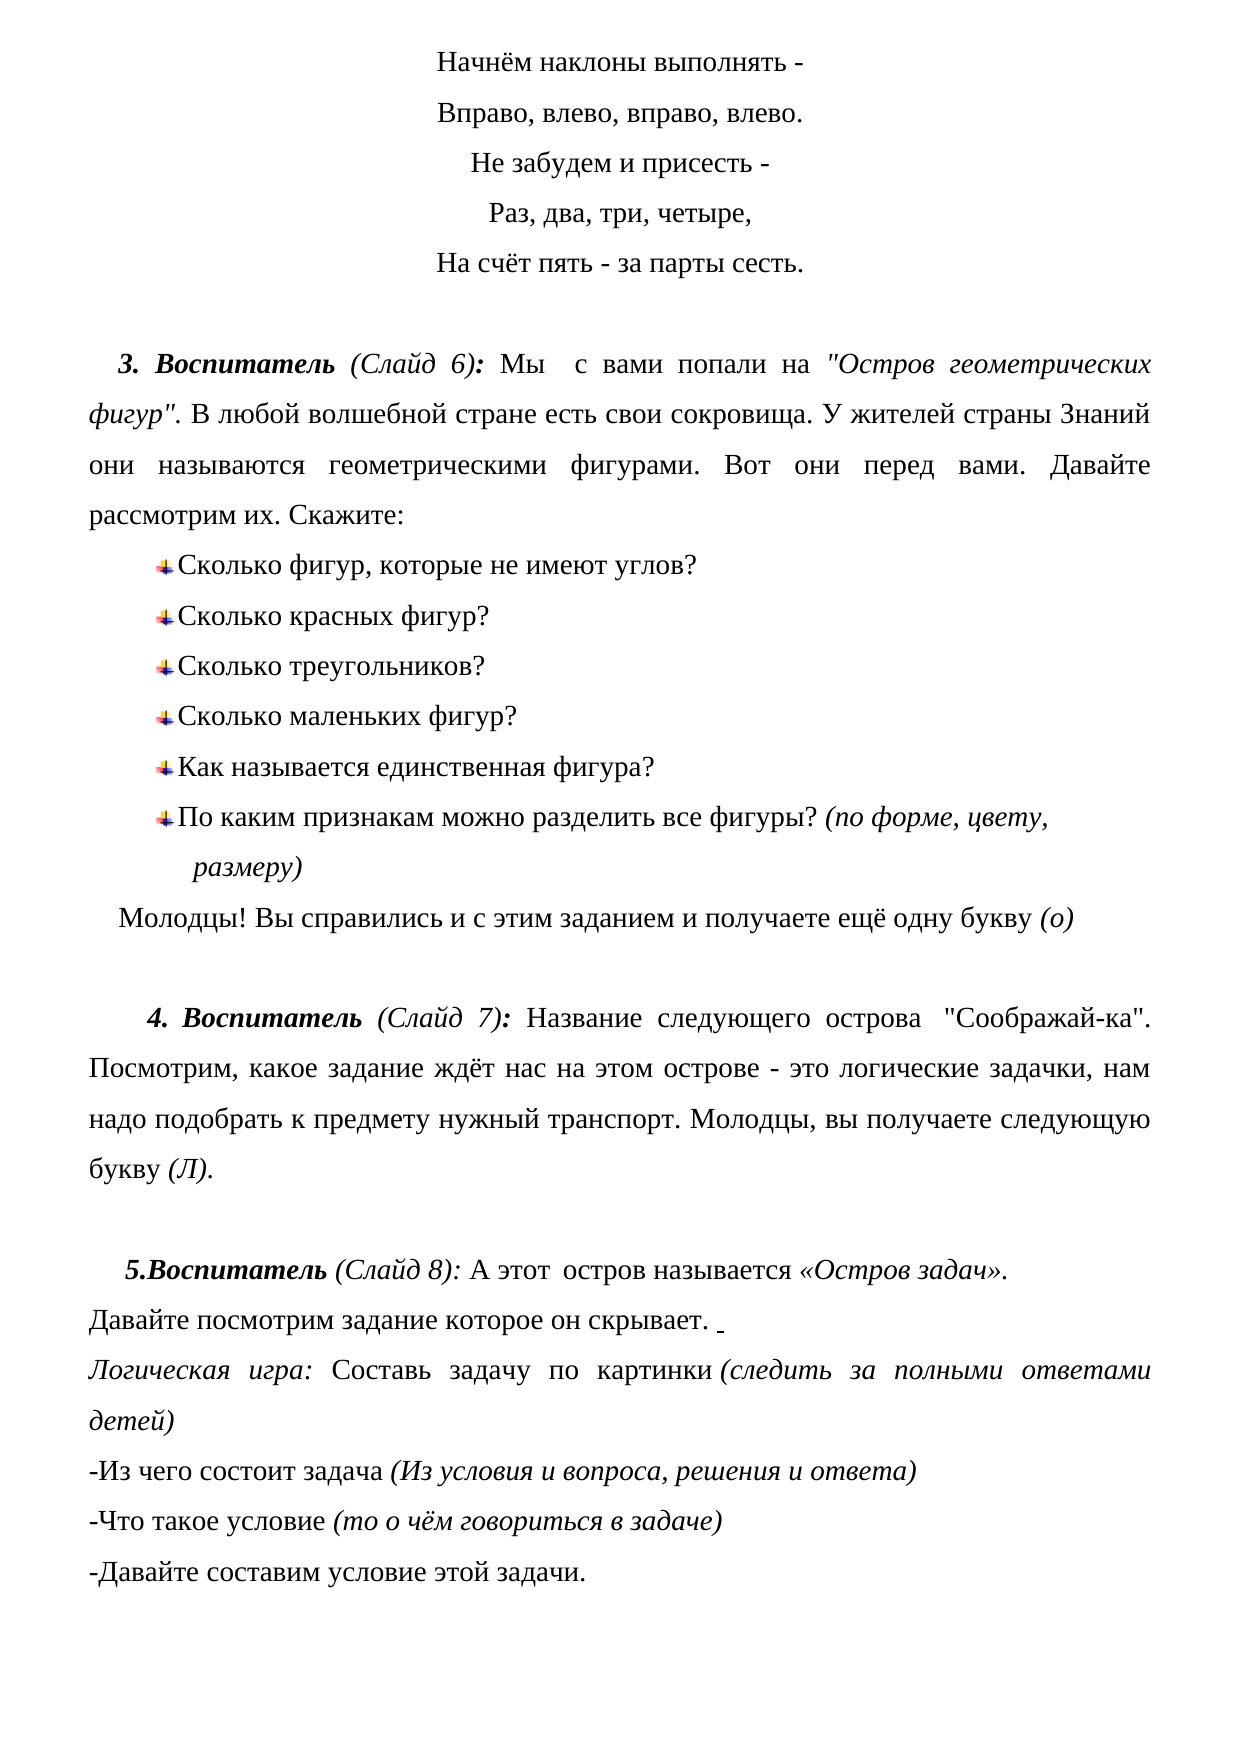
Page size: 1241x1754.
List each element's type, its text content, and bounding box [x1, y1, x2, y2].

text Не забудем и присесть - [88, 145, 1152, 178]
list По каким признакам можно разделить все фигуры? (по форме, цвету, размеру) [156, 799, 1152, 883]
text 4. Воспитатель (Слайд 7): Название следующего острова "Соображай-ка". Посмотрим, какое задание ждёт нас на этом острове - это логические задачки, нам надо подобрать к предмету нужный транспорт. Молодцы, вы получаете следующую букву (Л). [88, 1000, 1152, 1185]
picture [156, 658, 174, 676]
text 5.Воспитатель (Слайд 8): А этот остров называется «Остров задач». [88, 1252, 1152, 1285]
text -Из чего состоит задача (Из условия и вопроса, решения и ответа) [88, 1453, 1152, 1487]
list Как называется единственная фигура? [156, 749, 1152, 782]
list Сколько маленьких фигур? [156, 698, 1152, 732]
text Начнём наклоны выполнять - [88, 44, 1152, 78]
picture [156, 558, 174, 575]
text Логическая игра: Составь задачу по картинки (следить за полными ответами детей) [88, 1352, 1152, 1436]
list Сколько красных фигур? [156, 598, 1152, 631]
list Сколько фигур, которые не имеют углов? [156, 547, 1152, 581]
text 3. Воспитатель (Слайд 6): Мы с вами попали на "Остров геометрических фигур". В любой волшебной стране есть свои сокровища. У жителей страны Знаний они называются геометрическими фигурами. Вот они перед вами. Давайте рассмотрим их. Скажите: [88, 346, 1152, 531]
text Давайте посмотрим задание которое он скрывает. [88, 1302, 1152, 1336]
picture [156, 809, 174, 827]
picture [156, 759, 174, 776]
text На счёт пять - за парты сесть. [88, 246, 1152, 279]
picture [156, 608, 174, 626]
list Сколько треугольников? [156, 648, 1152, 682]
text Раз, два, три, четыре, [88, 195, 1152, 229]
text -Что такое условие (то о чём говориться в задаче) [88, 1503, 1152, 1537]
text Молодцы! Вы справились и с этим заданием и получаете ещё одну букву (о) [88, 900, 1152, 933]
picture [156, 709, 174, 726]
text Вправо, влево, вправо, влево. [88, 95, 1152, 128]
text -Давайте составим условие этой задачи. [88, 1554, 1152, 1587]
